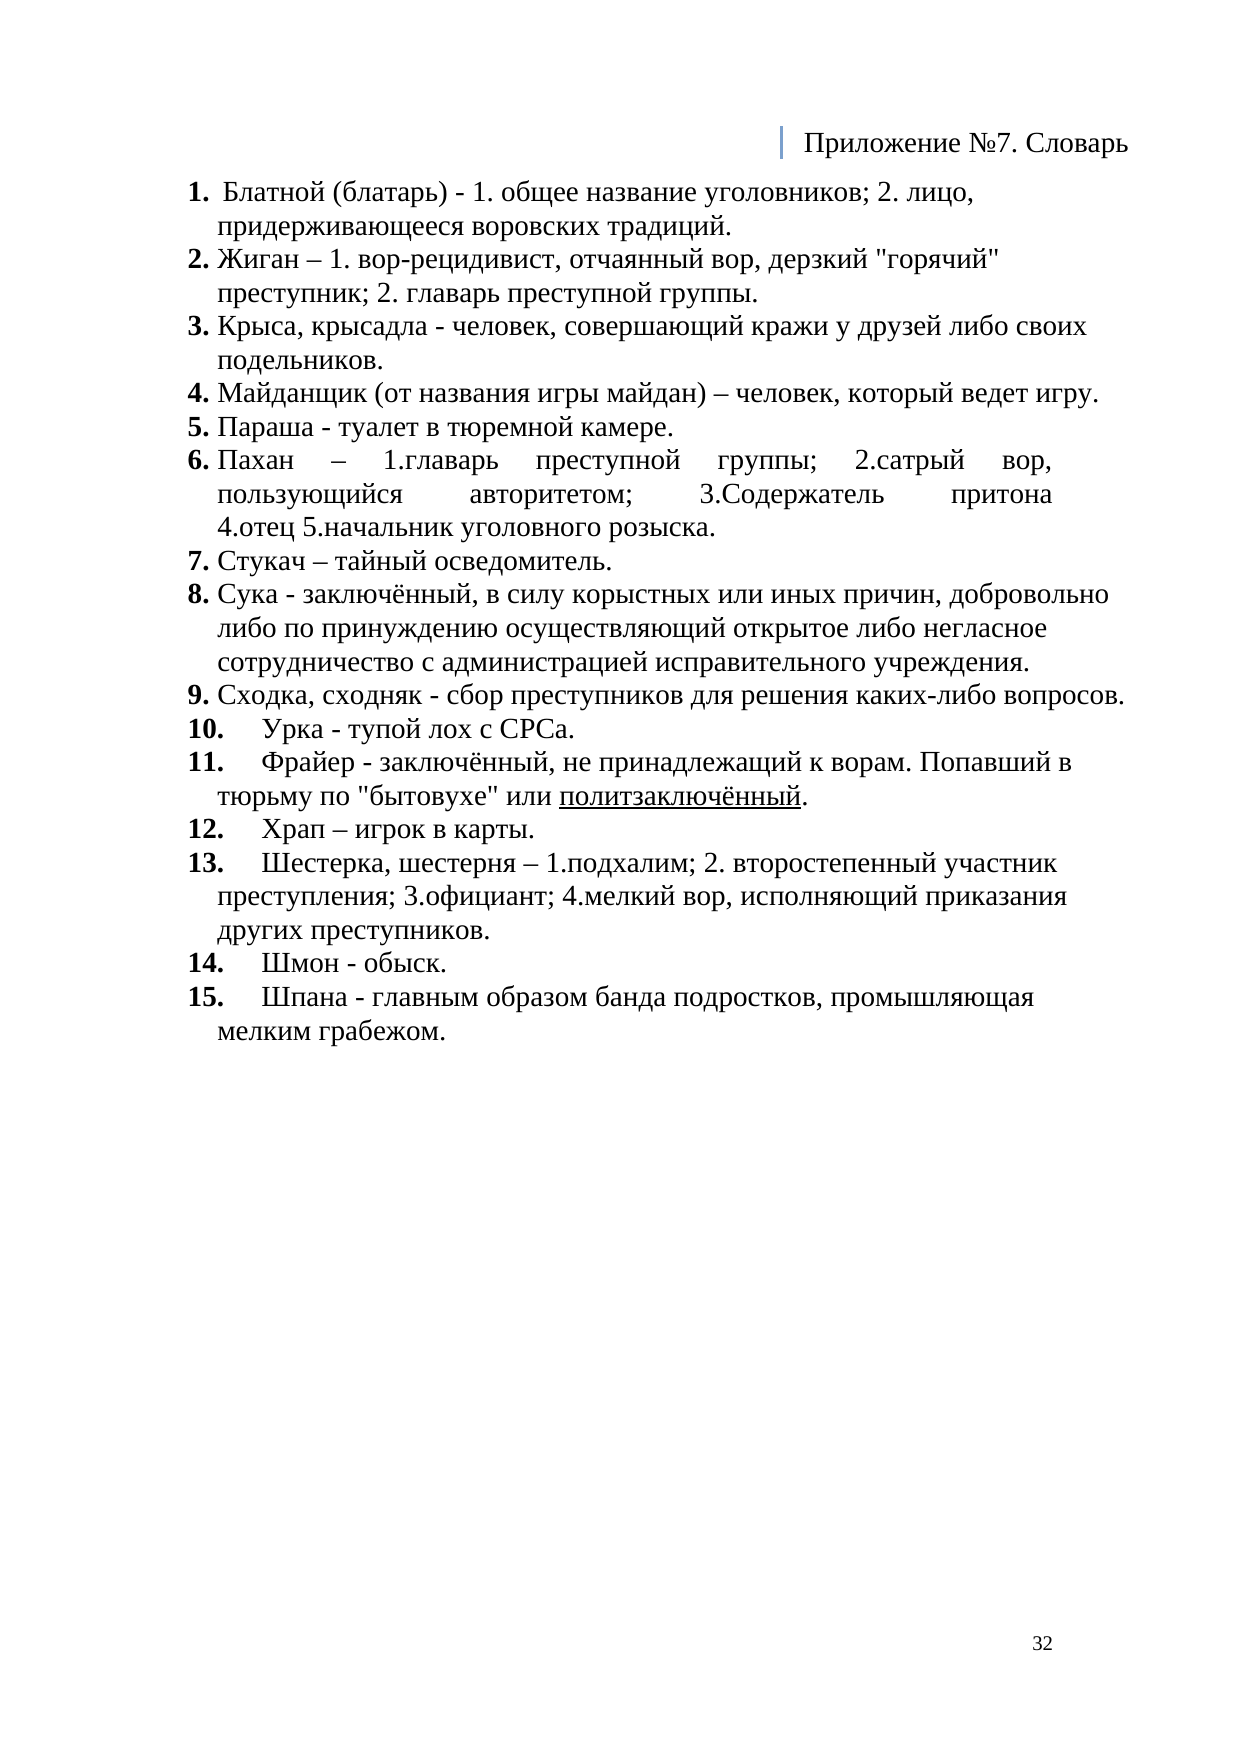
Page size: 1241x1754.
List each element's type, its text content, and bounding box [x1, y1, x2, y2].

list Шмон - обыск. [187, 946, 1132, 979]
list Сходка, сходняк - сбор преступников для решения каких-либо вопросов. [187, 677, 1132, 711]
list Шестерка, шестерня – 1.подхалим; 2. второстепенный участник преступления; 3.официант; 4.мелкий вор, исполняющий приказания других преступников. [187, 845, 1132, 946]
list Урка - тупой лох с СРСа. [187, 711, 1132, 744]
list Храп – игрок в карты. [187, 811, 1132, 845]
list Майданщик (от названия игры майдан) – человек, который ведет игру. [187, 375, 1132, 409]
list Параша - туалет в тюремной камере. [187, 409, 1132, 442]
list Крыса, крысадла - человек, совершающий кражи у друзей либо своих подельников. [187, 308, 1132, 375]
list Сука - заключённый, в силу корыстных или иных причин, добровольно либо по принуждению осуществляющий открытое либо негласное сотрудничество с администрацией исправительного учреждения. [187, 577, 1132, 677]
list Шпана - главным образом банда подростков, промышляющая мелким грабежом. [187, 979, 1132, 1046]
list Пахан – 1.главаpь преступной группы; 2.сатpый воp, пользующийся авторитетом; 3.Содеpжатель притона 4.отец 5.начальник уголовного розыска. [187, 442, 1053, 543]
list Стукач – тайный осведомитель. [187, 543, 1132, 577]
list Фрайер - заключённый, не принадлежащий к ворам. Попавший в тюрьму по "бытовухе" или политзаключённый. [187, 744, 1132, 811]
list Блатной (блатарь) - 1. общее название уголовников; 2. лицо, пpидеpживающееся воровских традиций. [187, 174, 1132, 241]
list Жиган – 1. воp-pецидивист, отчаянный воp, дерзкий "горячий" преступник; 2. главарь преступной группы. [187, 241, 1132, 308]
